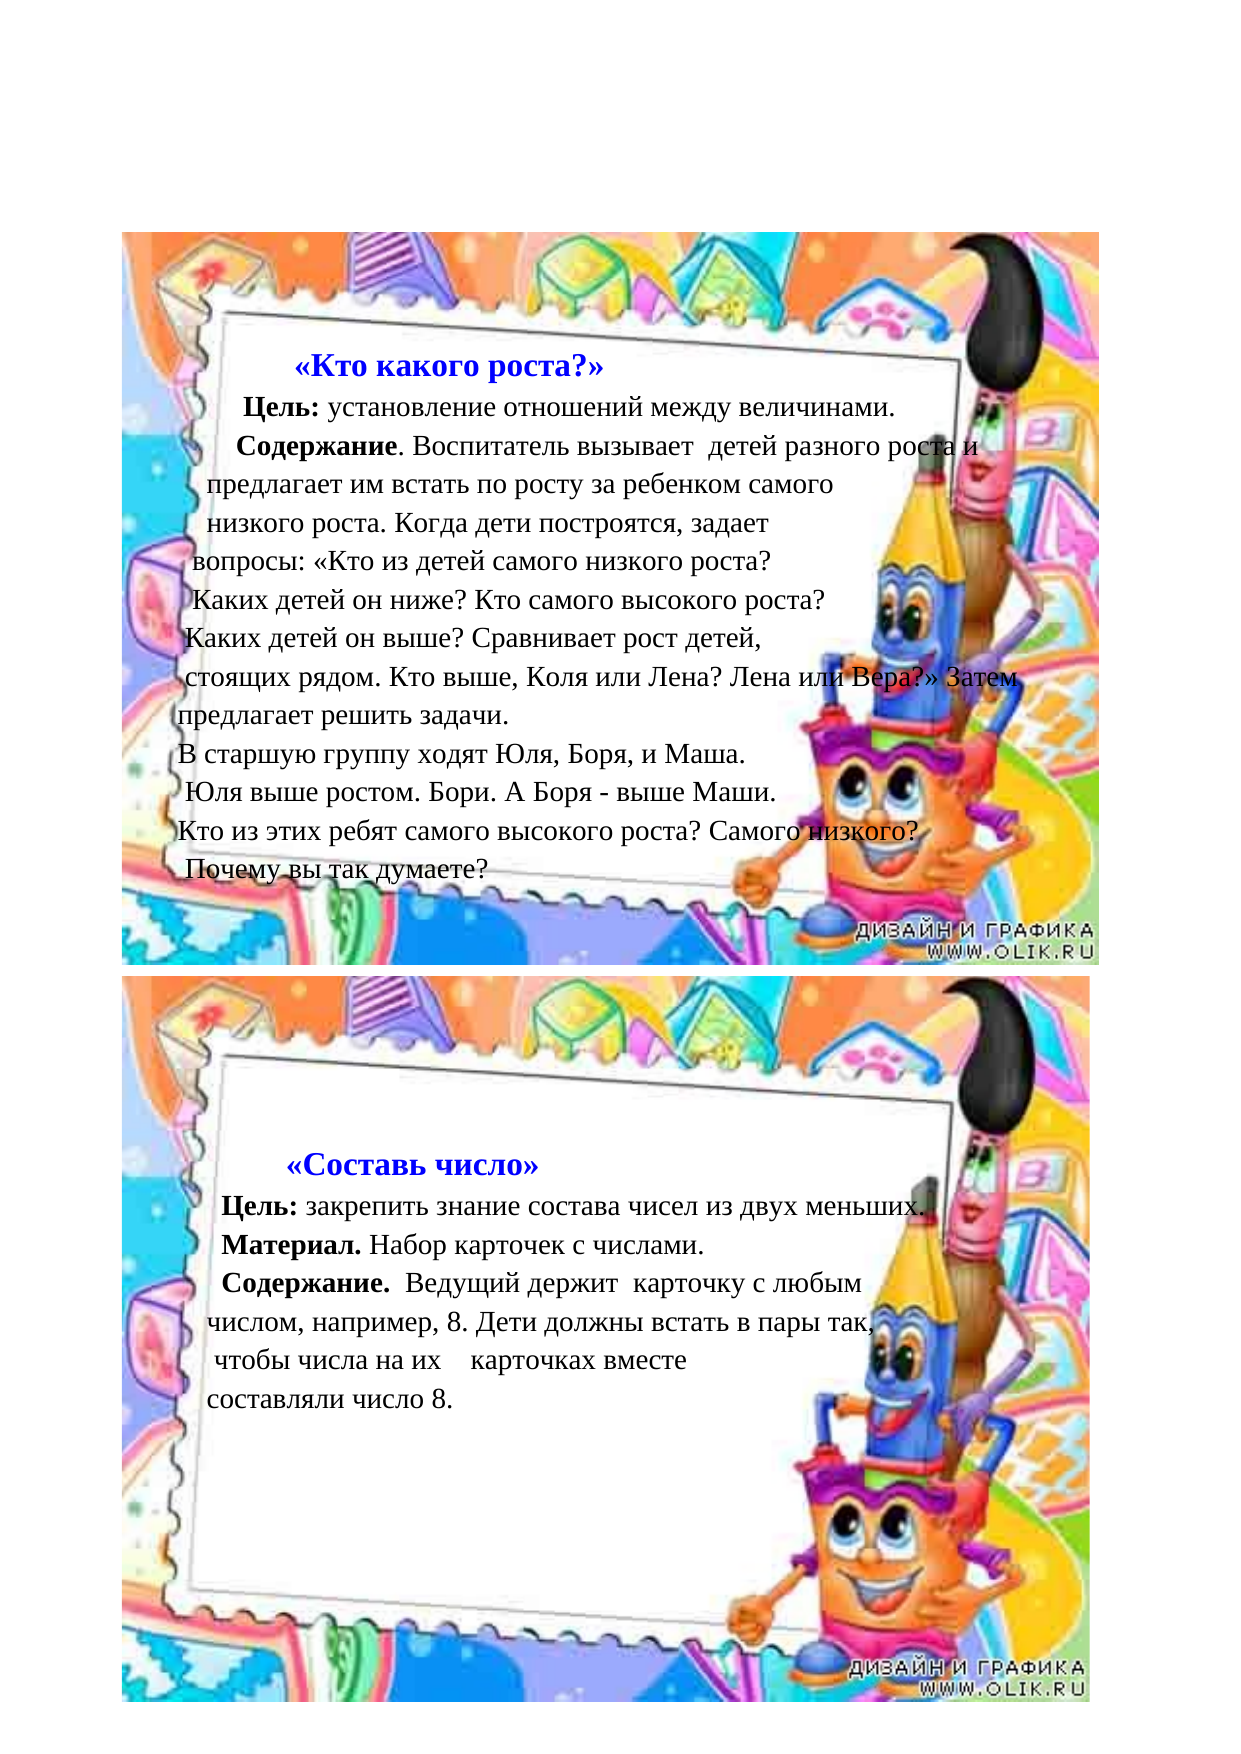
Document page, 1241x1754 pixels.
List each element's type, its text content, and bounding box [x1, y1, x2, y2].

text «Кто какого роста?» [177, 345, 1152, 383]
text числом, например, 8. Дети должны встать в пары так, [177, 1304, 1152, 1337]
text Материал. Набор карточек с числами. [177, 1227, 1152, 1260]
text Содержание. Воспитатель вызывает детей разного роста и [177, 428, 1152, 461]
picture [121, 976, 1090, 1702]
text Почему вы так думаете? [177, 852, 1152, 885]
text В старшую группу ходят Юля, Боря, и Маша. [177, 736, 1152, 769]
text Цель: установление отношений между величинами. [177, 389, 1152, 423]
text Каких детей он выше? Сравнивает рост детей, [177, 620, 1152, 654]
text Юля выше ростом. Бори. А Боря - выше Маши. [177, 774, 1152, 808]
text вопросы: «Кто из детей самого низкого роста? [177, 543, 1152, 577]
text Содержание. Ведущий держит карточку с любым [177, 1265, 1152, 1299]
text чтобы числа на их карточках вместе [177, 1342, 1152, 1376]
text Цель: закрепить знание состава чисел из двух меньших. [177, 1188, 1152, 1222]
text предлагает им встать по росту за ребенком самого [177, 466, 1152, 500]
text «Составь число» [177, 1144, 1152, 1182]
text низкого роста. Когда дети построятся, задает [177, 505, 1152, 538]
text Кто из этих ребят самого высокого роста? Самого низкого? [177, 813, 1152, 847]
text Каких детей он ниже? Кто самого высокого роста? [177, 582, 1152, 615]
picture [121, 232, 1099, 965]
text составляли число 8. [177, 1381, 1152, 1414]
text стоящих рядом. Кто выше, Коля или Лена? Лена или Вера?» Затем предлагает решить задачи. [177, 659, 1152, 731]
